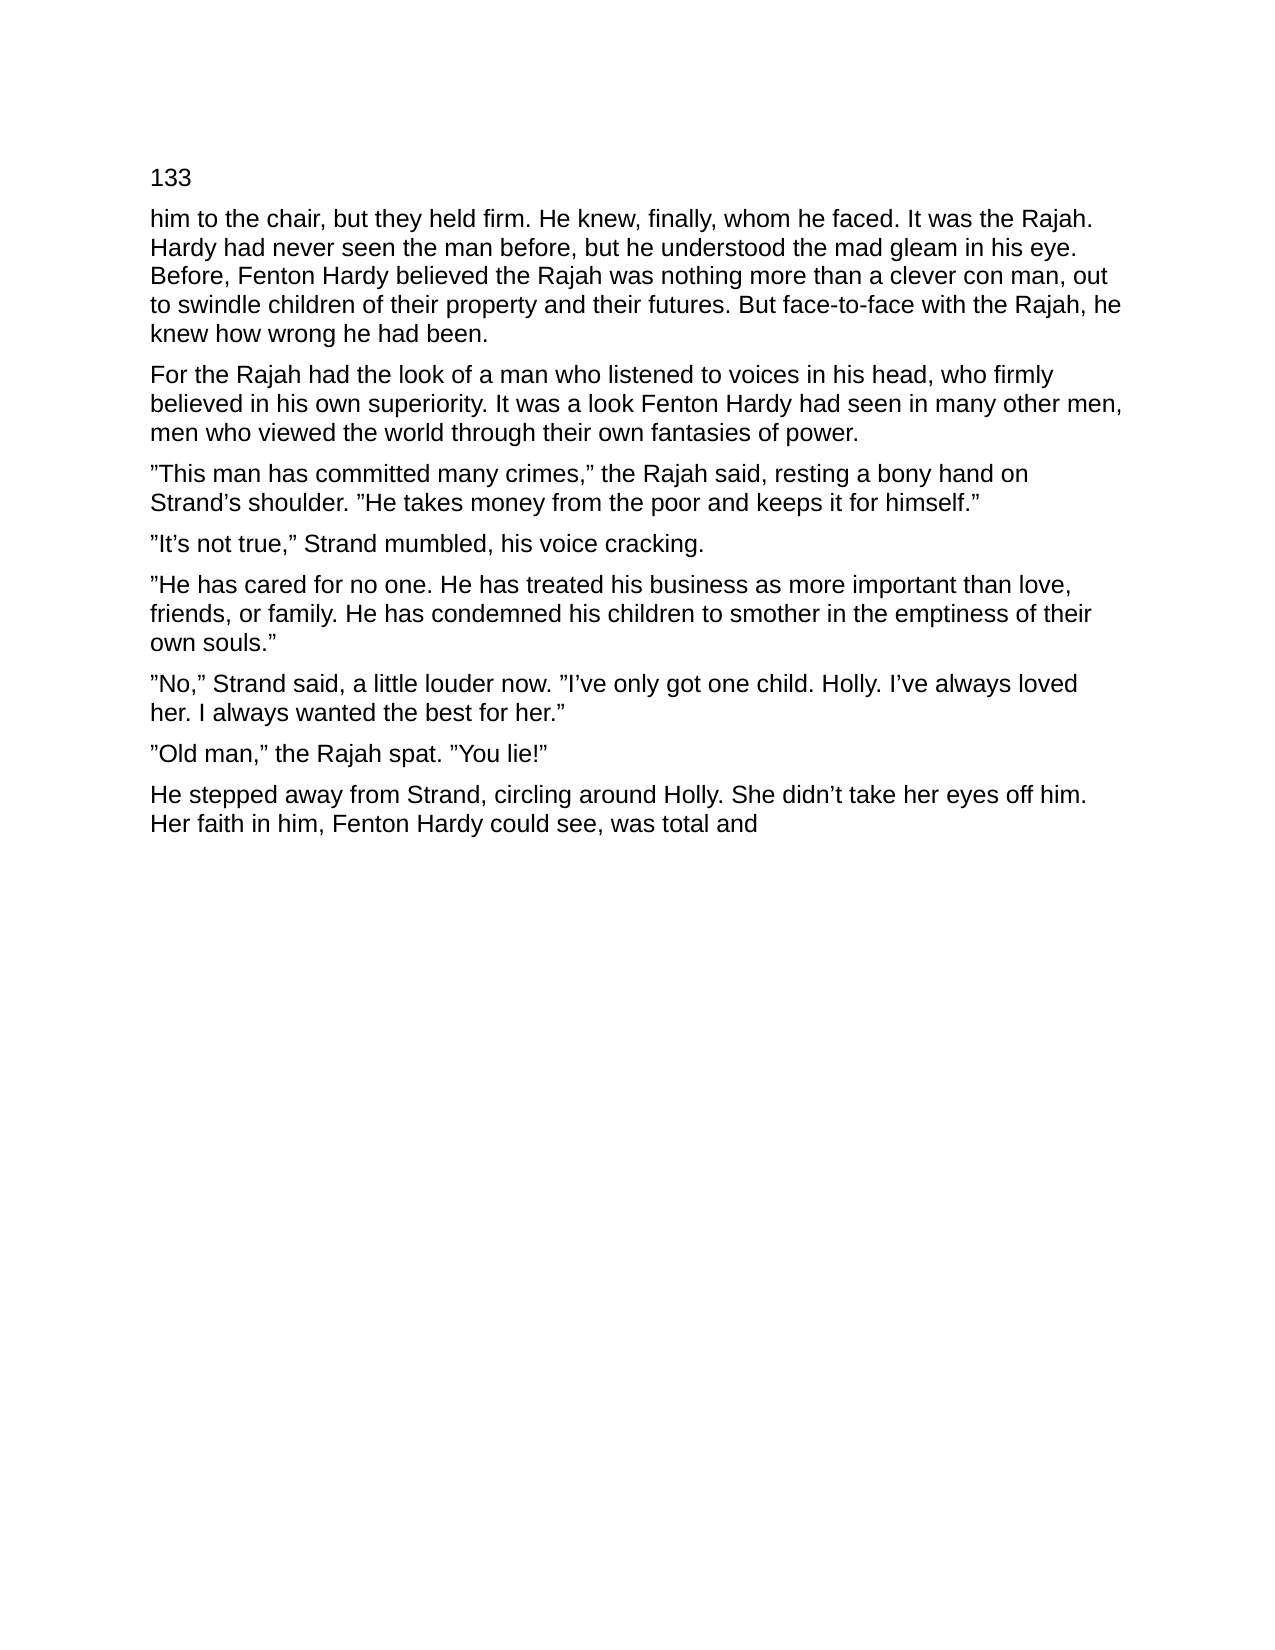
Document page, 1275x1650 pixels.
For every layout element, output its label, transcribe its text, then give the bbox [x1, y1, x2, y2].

text ”It’s not true,” Strand mumbled, his voice cracking. [150, 529, 1125, 557]
text 133 [150, 162, 1125, 191]
text him to the chair, but they held firm. He knew, finally, whom he faced. It was the Rajah. Hardy had never seen the man before, but he understood the mad gleam in his eye. Before, Fenton Hardy believed the Rajah was nothing more than a clever con man, out to swindle children of their property and their futures. But face-to-face with the Rajah, he knew how wrong he had been. [150, 204, 1125, 347]
text ”Old man,” the Rajah spat. ”You lie!” [150, 739, 1125, 767]
text He stepped away from Strand, circling around Holly. She didn’t take her eyes off him. Her faith in him, Fenton Hardy could see, was total and [150, 780, 1125, 837]
text For the Rajah had the look of a man who listened to voices in his head, who firmly believed in his own superiority. It was a look Fenton Hardy had seen in many other men, men who viewed the world through their own fantasies of power. [150, 360, 1125, 446]
text ”No,” Strand said, a little louder now. ”I’ve only got one child. Holly. I’ve always loved her. I always wanted the best for her.” [150, 669, 1125, 726]
text ”He has cared for no one. He has treated his business as more important than love, friends, or family. He has condemned his children to smother in the emptiness of their own souls.” [150, 570, 1125, 656]
text ”This man has committed many crimes,” the Rajah said, resting a bony hand on Strand’s shoulder. ”He takes money from the poor and keeps it for himself.” [150, 459, 1125, 516]
